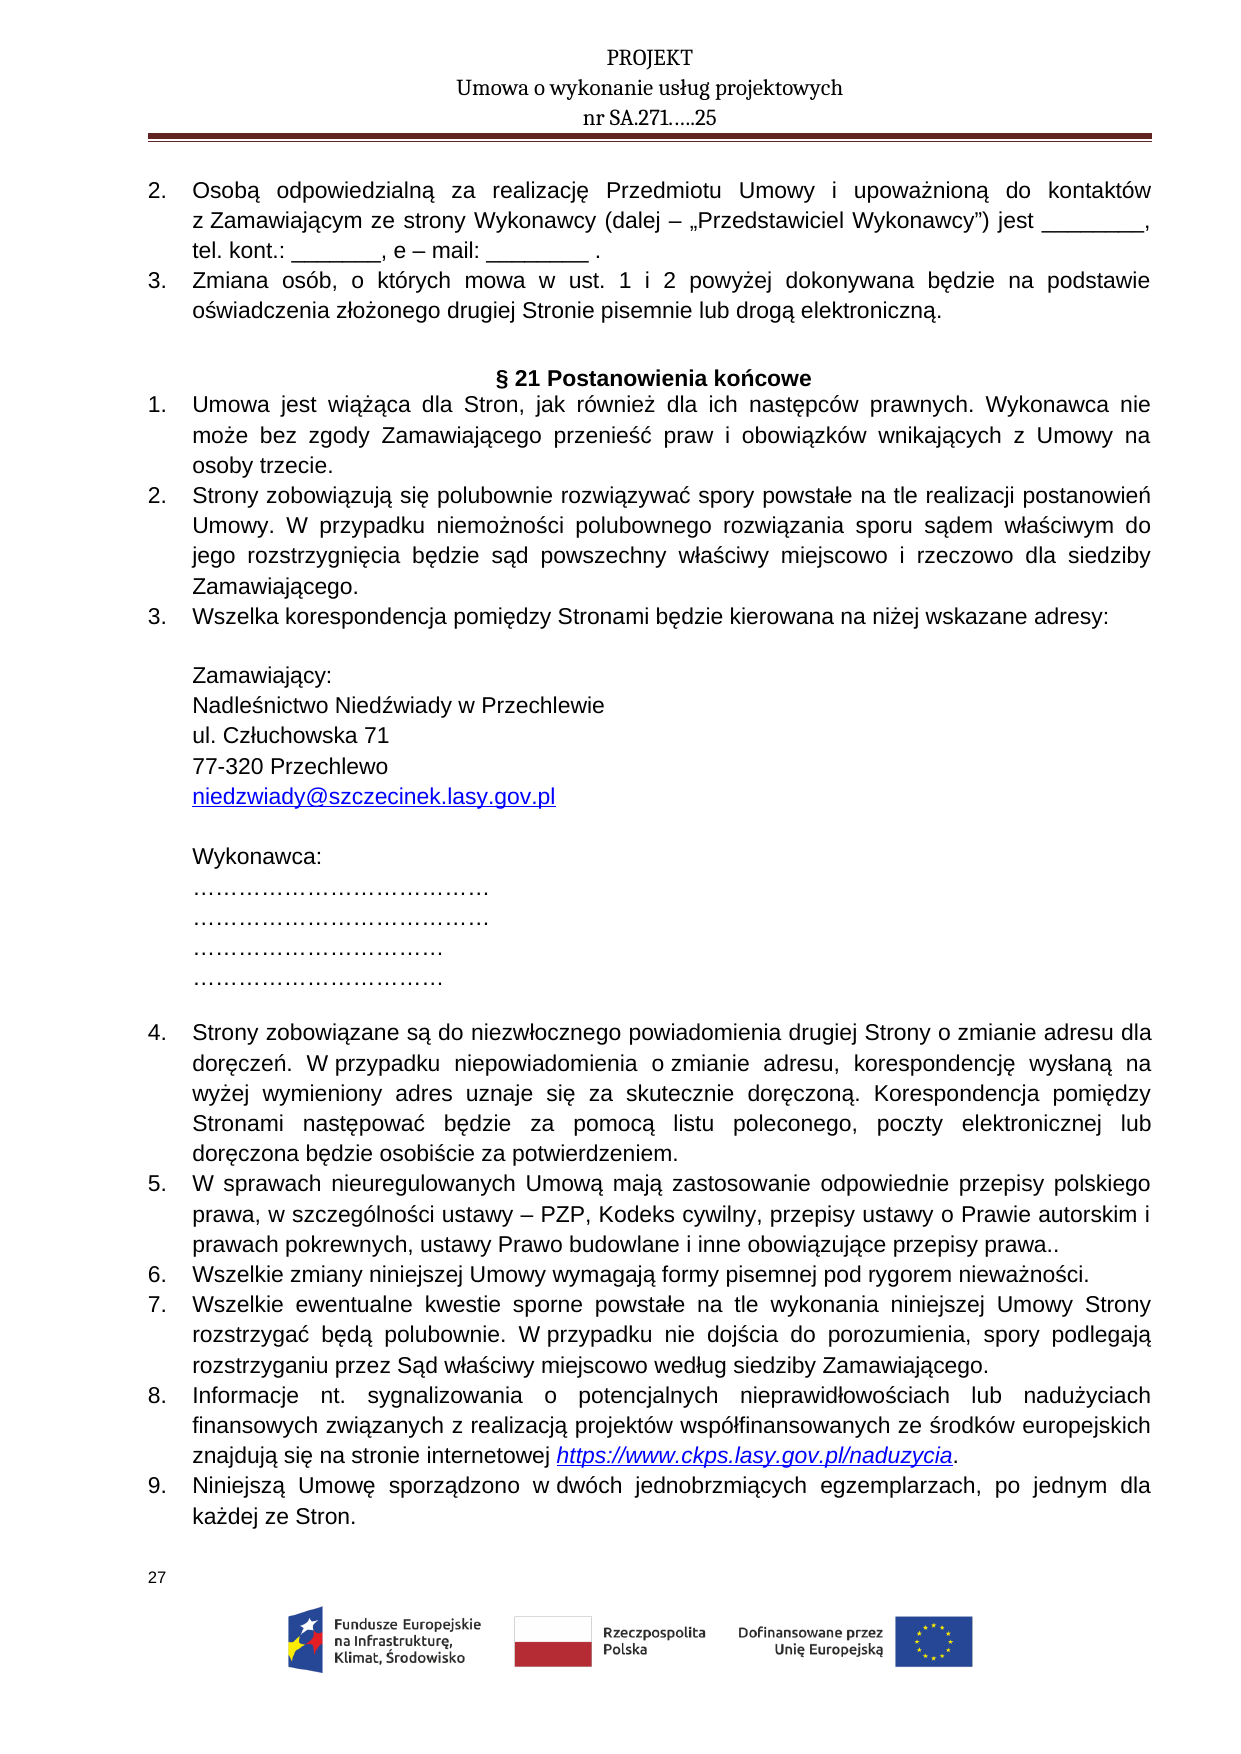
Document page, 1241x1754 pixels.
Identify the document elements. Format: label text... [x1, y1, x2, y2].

text ………………………………… [192, 873, 1152, 900]
text ul. Człuchowska 71 [192, 722, 1152, 749]
text Wykonawca: [192, 843, 1152, 870]
text 77-320 Przechlewo [192, 753, 1152, 779]
subtitle Strony zobowiązują się polubownie rozwiązywać spory powstałe na tle realizacji postanowień Umowy. W przypadku niemożności polubownego rozwiązania sporu sądem właściwym do jego rozstrzygnięcia będzie sąd powszechny właściwy miejscowo i rzeczowo dla siedziby Zamawiającego. [148, 482, 1152, 599]
subtitle Umowa jest wiążąca dla Stron, jak również dla ich następców prawnych. Wykonawca nie może bez zgody Zamawiającego przenieść praw i obowiązków wnikających z Umowy na osoby trzecie. [148, 391, 1152, 478]
subtitle Osobą odpowiedzialną za realizację Przedmiotu Umowy i upoważnioną do kontaktów z Zamawiającym ze strony Wykonawcy (dalej – „Przedstawiciel Wykonawcy”) jest ________, tel. kont.: _______, e – mail: ________ . [148, 177, 1152, 263]
subtitle W sprawach nieuregulowanych Umową mają zastosowanie odpowiednie przepisy polskiego prawa, w szczególności ustawy – PZP, Kodeks cywilny, przepisy ustawy o Prawie autorskim i prawach pokrewnych, ustawy Prawo budowlane i inne obowiązujące przepisy prawa.. [148, 1170, 1152, 1257]
text …………………………… [192, 934, 1152, 960]
text ………………………………… [192, 904, 1152, 930]
subtitle Strony zobowiązane są do niezwłocznego powiadomienia drugiej Strony o zmianie adresu dla doręczeń. W przypadku niepowiadomienia o zmianie adresu, korespondencję wysłaną na wyżej wymieniony adres uznaje się za skutecznie doręczoną. Korespondencja pomiędzy Stronami następować będzie za pomocą listu poleconego, poczty elektronicznej lub doręczona będzie osobiście za potwierdzeniem. [148, 1019, 1152, 1167]
subtitle Informacje nt. sygnalizowania o potencjalnych nieprawidłowościach lub nadużyciach finansowych związanych z realizacją projektów współfinansowanych ze środków europejskich znajdują się na stronie internetowej https://www.ckps.lasy.gov.pl/naduzycia. [148, 1382, 1152, 1469]
subtitle Wszelkie zmiany niniejszej Umowy wymagają formy pisemnej pod rygorem nieważności. [148, 1261, 1152, 1287]
subtitle Postanowienia końcowe [148, 365, 1152, 391]
text niedzwiady@szczecinek.lasy.gov.pl [192, 783, 1152, 809]
subtitle Wszelka korespondencja pomiędzy Stronami będzie kierowana na niżej wskazane adresy: [148, 603, 1152, 629]
subtitle Niniejszą Umowę sporządzono w dwóch jednobrzmiących egzemplarzach, po jednym dla każdej ze Stron. [148, 1472, 1152, 1529]
picture [271, 1589, 991, 1690]
text …………………………… [192, 964, 1152, 991]
subtitle Wszelkie ewentualne kwestie sporne powstałe na tle wykonania niniejszej Umowy Strony rozstrzygać będą polubownie. W przypadku nie dojścia do porozumienia, spory podlegają rozstrzyganiu przez Sąd właściwy miejscowo według siedziby Zamawiającego. [148, 1291, 1152, 1378]
text Zamawiający: [192, 662, 1152, 688]
text Nadleśnictwo Niedźwiady w Przechlewie [192, 692, 1152, 719]
subtitle Zmiana osób, o których mowa w ust. 1 i 2 powyżej dokonywana będzie na podstawie oświadczenia złożonego drugiej Stronie pisemnie lub drogą elektroniczną. [148, 267, 1152, 324]
